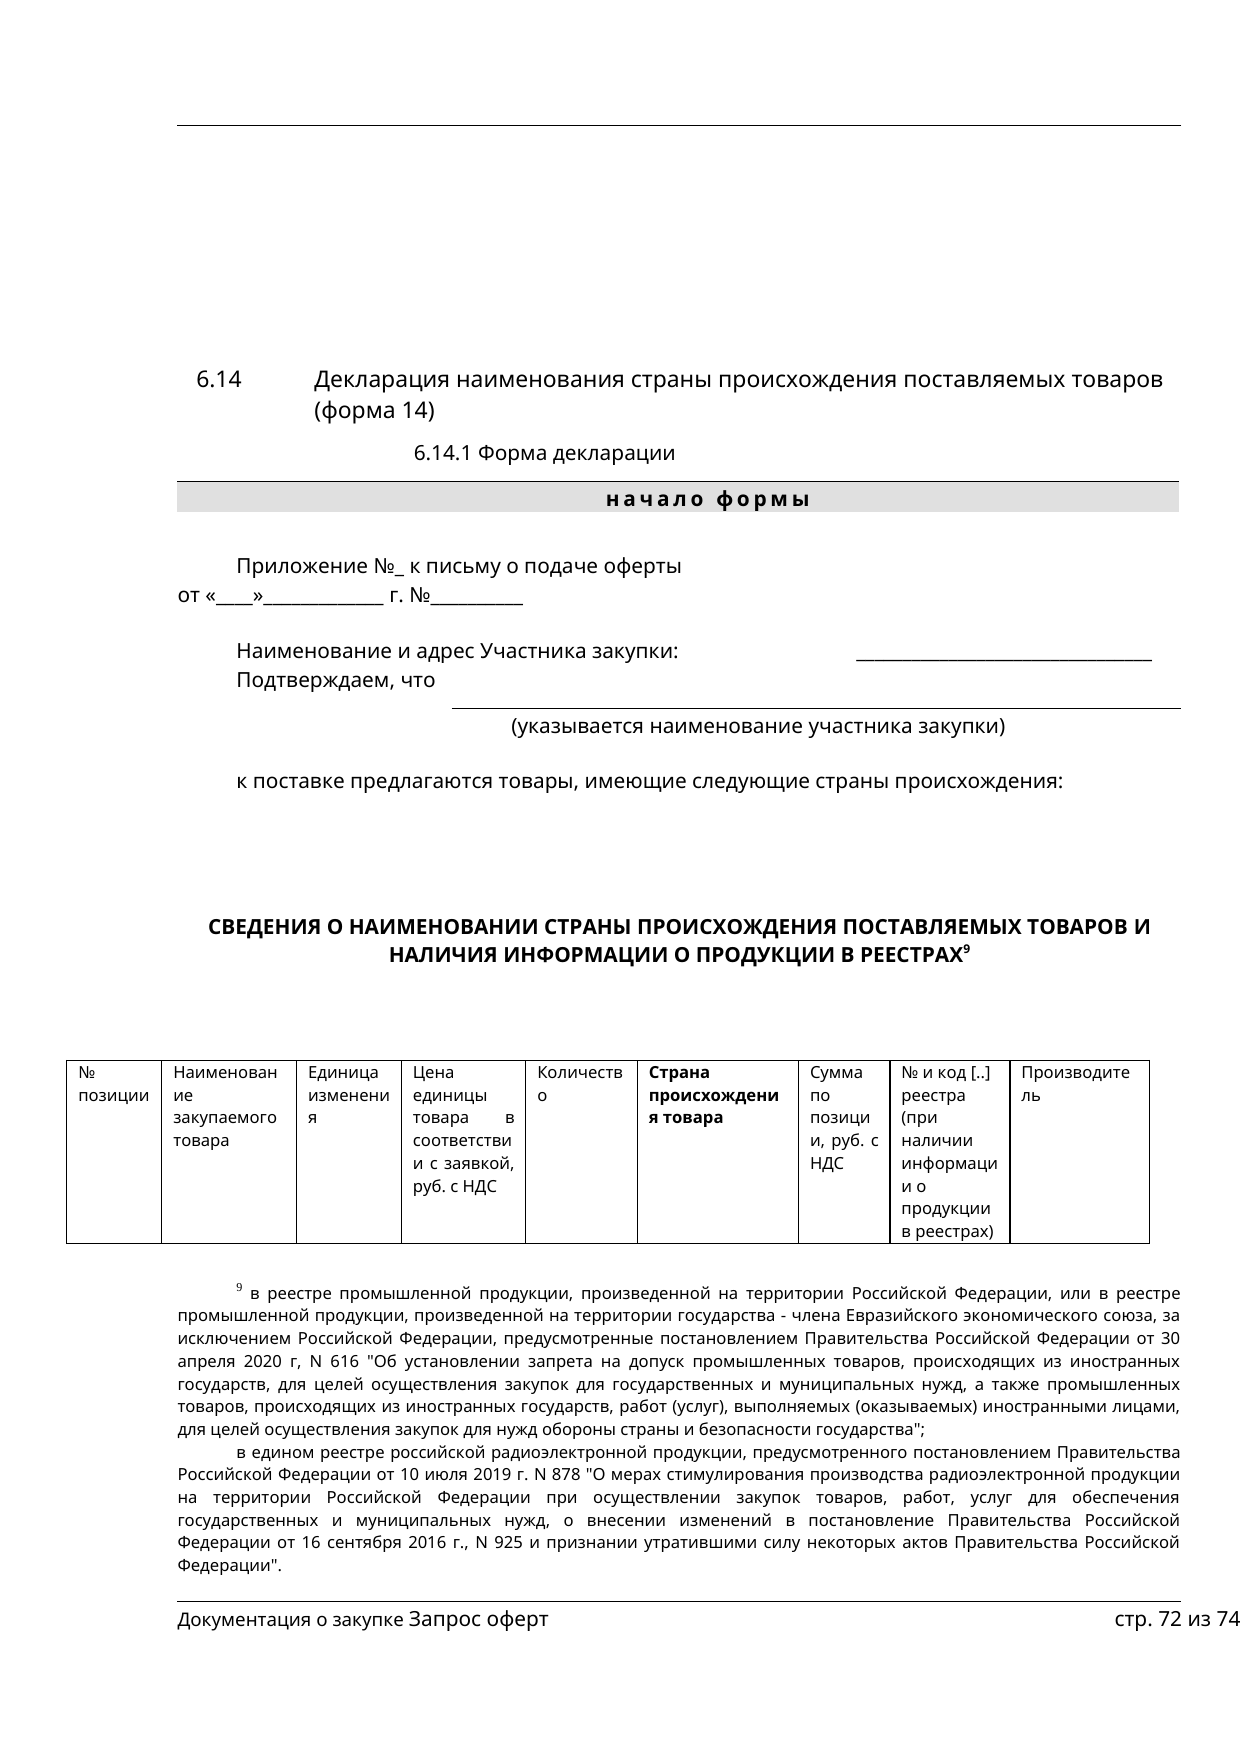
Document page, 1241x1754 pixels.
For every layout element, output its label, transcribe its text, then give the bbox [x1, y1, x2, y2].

text 6.14.1 Форма декларации [413, 438, 1181, 466]
text Сведения о наименовании страны происхождения поставляемых товаров и наличия информации о продукции в реестрах [177, 912, 1181, 969]
subtitle Декларация наименования страны происхождения поставляемых товаров (форма 14) [196, 363, 1181, 425]
table_header № и код [..] реестра (при наличии информации о продукции в реестрах) [891, 1061, 1009, 1242]
text Подтверждаем, что [177, 665, 1181, 693]
table_header Производитель [1011, 1061, 1149, 1242]
table_header Наименование закупаемого товара [162, 1061, 296, 1242]
table_header Количество [526, 1061, 637, 1242]
table_header № позиции [67, 1061, 161, 1242]
text начало формы [177, 482, 1179, 512]
text к поставке предлагаются товары, имеющие следующие страны происхождения: [177, 766, 1181, 794]
table_header Цена единицы товара в соответствии с заявкой, руб. с НДС [402, 1061, 525, 1242]
table_header Страна происхождения товара [638, 1061, 798, 1242]
text Приложение №_ к письму о подаче оферты от «____»_____________ г. №__________ [177, 551, 1181, 608]
text Наименование и адрес Участника закупки: ________________________________ [177, 637, 1181, 665]
text (указывается наименование участника закупки) [452, 709, 1181, 739]
table_header Сумма по позиции, руб. с НДС [799, 1061, 889, 1242]
table_header Единица изменения [297, 1061, 401, 1242]
